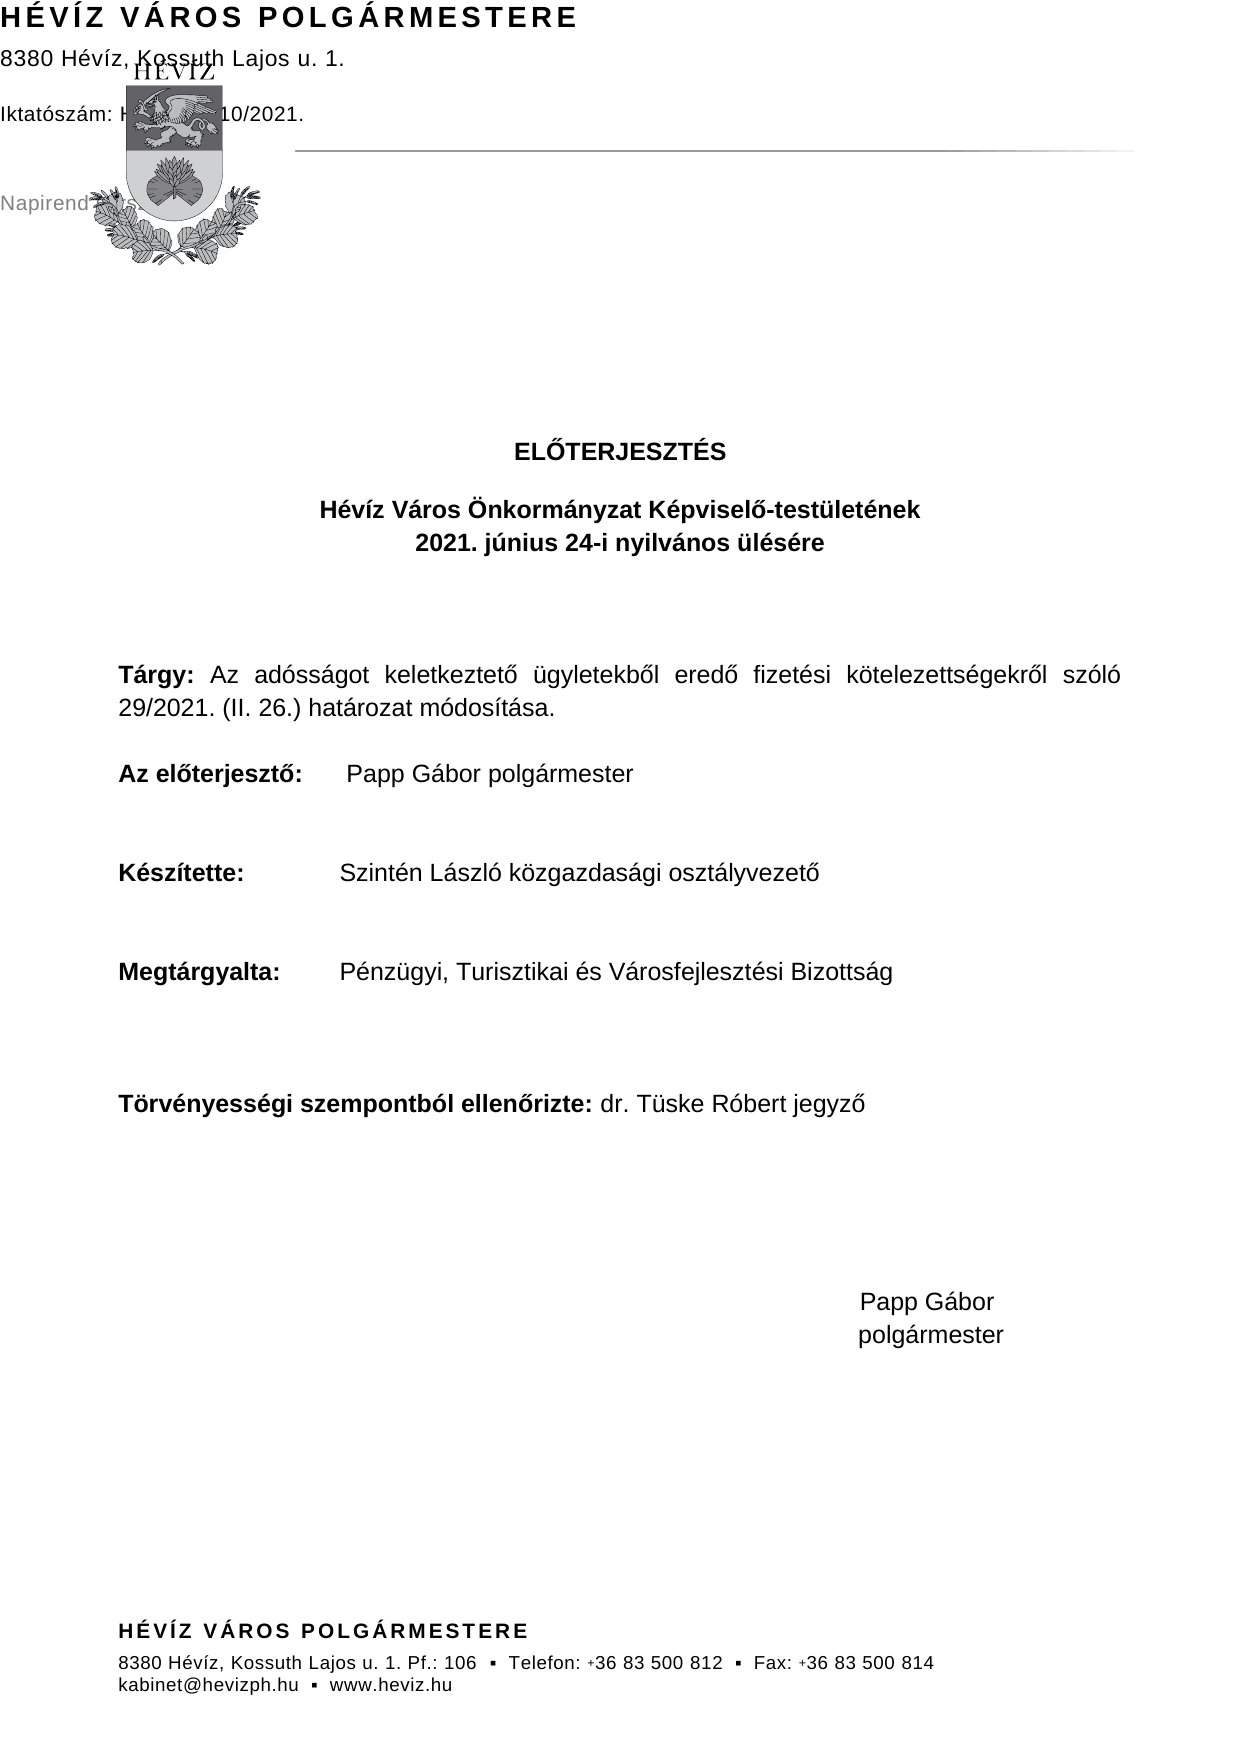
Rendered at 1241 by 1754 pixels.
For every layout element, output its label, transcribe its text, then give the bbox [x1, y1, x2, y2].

text Megtárgyalta: Pénzügyi, Turisztikai és Városfejlesztési Bizottság [118, 957, 1122, 986]
text Törvényességi szempontból ellenőrizte: dr. Tüske Róbert jegyző [118, 1089, 1122, 1118]
text Tárgy: Az adósságot keletkeztető ügyletekből eredő fizetési kötelezettségekről szóló 29/2021. (II. 26.) határozat módosítása. [118, 660, 1122, 722]
text ELŐTERJESZTÉS [118, 437, 1122, 466]
text Az előterjesztő: Papp Gábor polgármester [118, 759, 1122, 788]
text Készítette: Szintén László közgazdasági osztályvezető [118, 858, 1122, 887]
text 2021. június 24-i nyilvános ülésére [118, 528, 1122, 557]
text Papp Gábor [118, 1287, 1122, 1315]
text polgármester [118, 1319, 1122, 1348]
text Hévíz Város Önkormányzat Képviselő-testületének [118, 495, 1122, 523]
